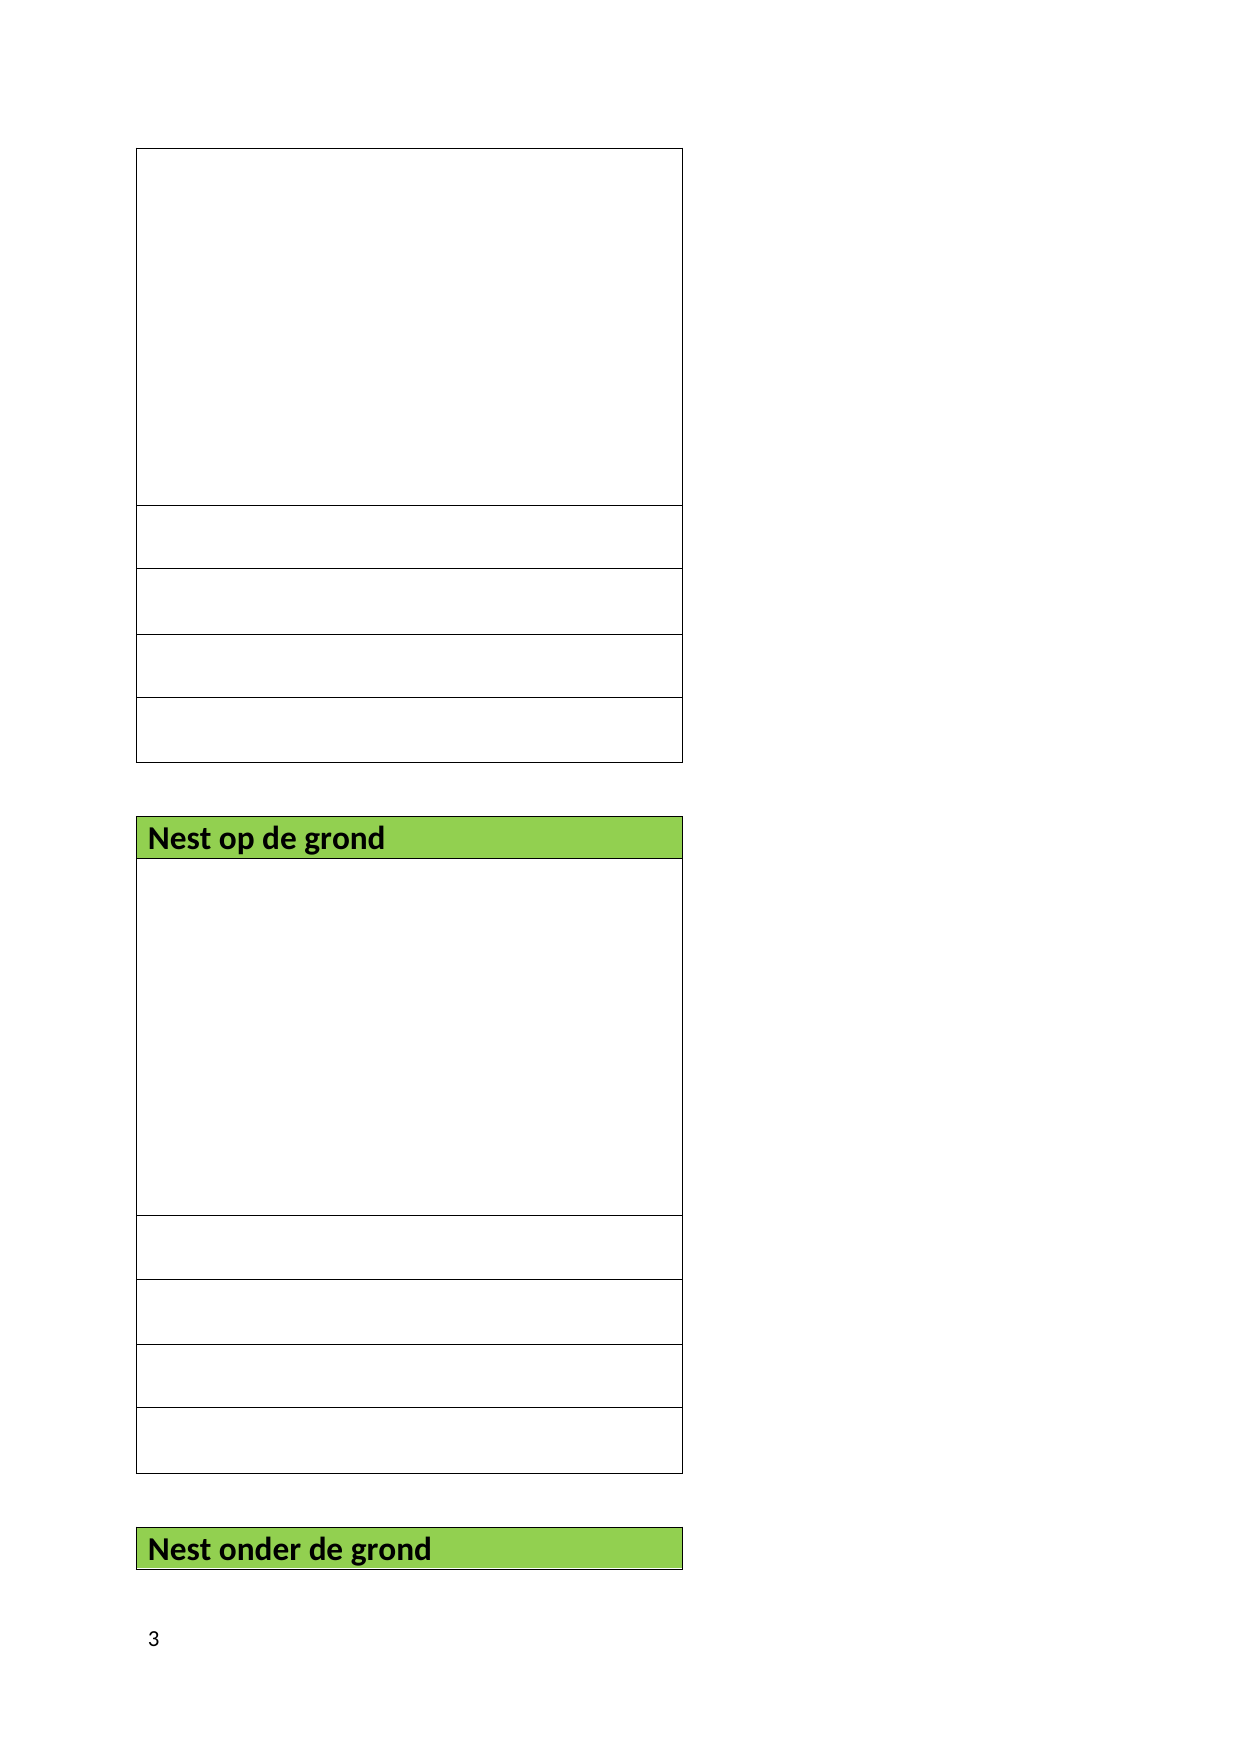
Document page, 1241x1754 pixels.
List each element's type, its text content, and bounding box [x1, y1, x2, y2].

table_cell [137, 1345, 682, 1407]
table_cell [137, 635, 682, 697]
table_cell [137, 698, 682, 762]
table_cell [137, 149, 682, 505]
table_header Nest onder de grond [137, 1528, 682, 1568]
table_cell [137, 569, 682, 633]
table_cell [137, 1280, 682, 1344]
table_cell [137, 506, 682, 568]
table_header Nest op de grond [137, 817, 682, 858]
table_cell [137, 1216, 682, 1278]
table_cell [137, 1408, 682, 1473]
table_cell [137, 859, 682, 1215]
